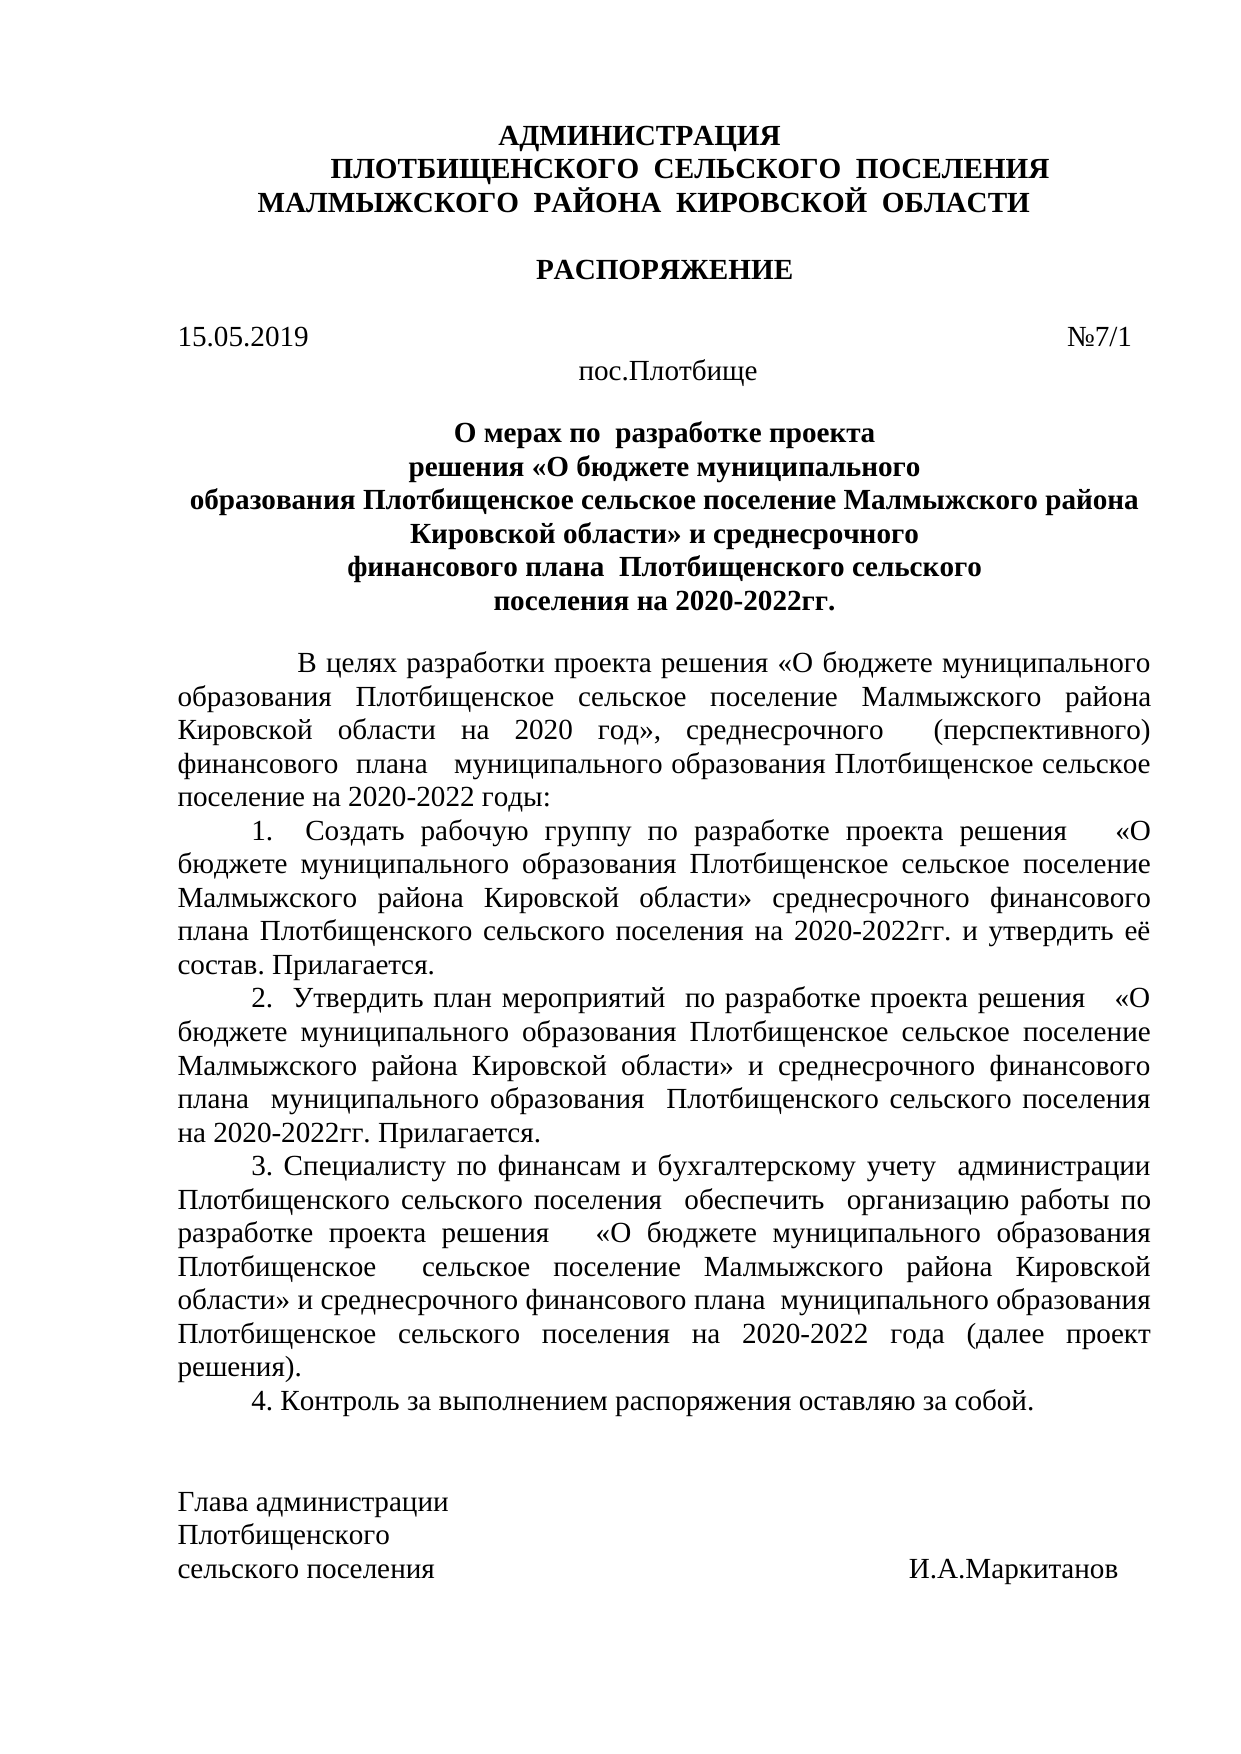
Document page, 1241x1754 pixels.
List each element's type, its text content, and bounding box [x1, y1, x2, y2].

text О мерах по разработке проекта [177, 415, 1152, 449]
text Плотбищенского [177, 1517, 1152, 1551]
text В целях разработки проекта решения «О бюджете муниципального образования Плотбищенское сельское поселение Малмыжского района Кировской области на 2020 год», среднесрочного (перспективного) финансового плана муниципального образования Плотбищенское сельское поселение на 2020-2022 годы: [177, 645, 1152, 813]
text поселения на 2020-2022гг. [177, 583, 1152, 616]
text РАСПОРЯЖЕНИЕ [177, 252, 1152, 286]
text Глава администрации [177, 1484, 1152, 1517]
text 3. Специалисту по финансам и бухгалтерскому учету администрации Плотбищенского сельского поселения обеспечить организацию работы по разработке проекта решения «О бюджете муниципального образования Плотбищенское сельское поселение Малмыжского района Кировской области» и среднесрочного финансового плана муниципального образования Плотбищенское сельского поселения на 2020-2022 года (далее проект решения). [177, 1148, 1152, 1383]
text финансового плана Плотбищенского сельского [177, 549, 1152, 583]
text 4. Контроль за выполнением распоряжения оставляю за собой. [177, 1383, 1152, 1417]
text 1. Создать рабочую группу по разработке проекта решения «О бюджете муниципального образования Плотбищенское сельское поселение Малмыжского района Кировской области» среднесрочного финансового плана Плотбищенского сельского поселения на 2020-2022гг. и утвердить её состав. Прилагается. [177, 813, 1152, 981]
text 15.05.2019 №7/1 [177, 319, 1152, 353]
text образования Плотбищенское сельское поселение Малмыжского района Кировской области» и среднесрочного [177, 482, 1152, 549]
text 2. Утвердить план мероприятий по разработке проекта решения «О бюджете муниципального образования Плотбищенское сельское поселение Малмыжского района Кировской области» и среднесрочного финансового плана муниципального образования Плотбищенского сельского поселения на 2020-2022гг. Прилагается. [177, 981, 1152, 1148]
text АДМИНИСТРАЦИЯ ПЛОТБИЩЕНСКОГО СЕЛЬСКОГО ПОСЕЛЕНИЯ МАЛМЫЖСКОГО РАЙОНА КИРОВСКОЙ ОБЛАСТИ [177, 118, 1152, 219]
text пос.Плотбище [177, 353, 1152, 386]
text решения «О бюджете муниципального [177, 449, 1152, 482]
text сельского поселения И.А.Маркитанов [177, 1551, 1152, 1584]
